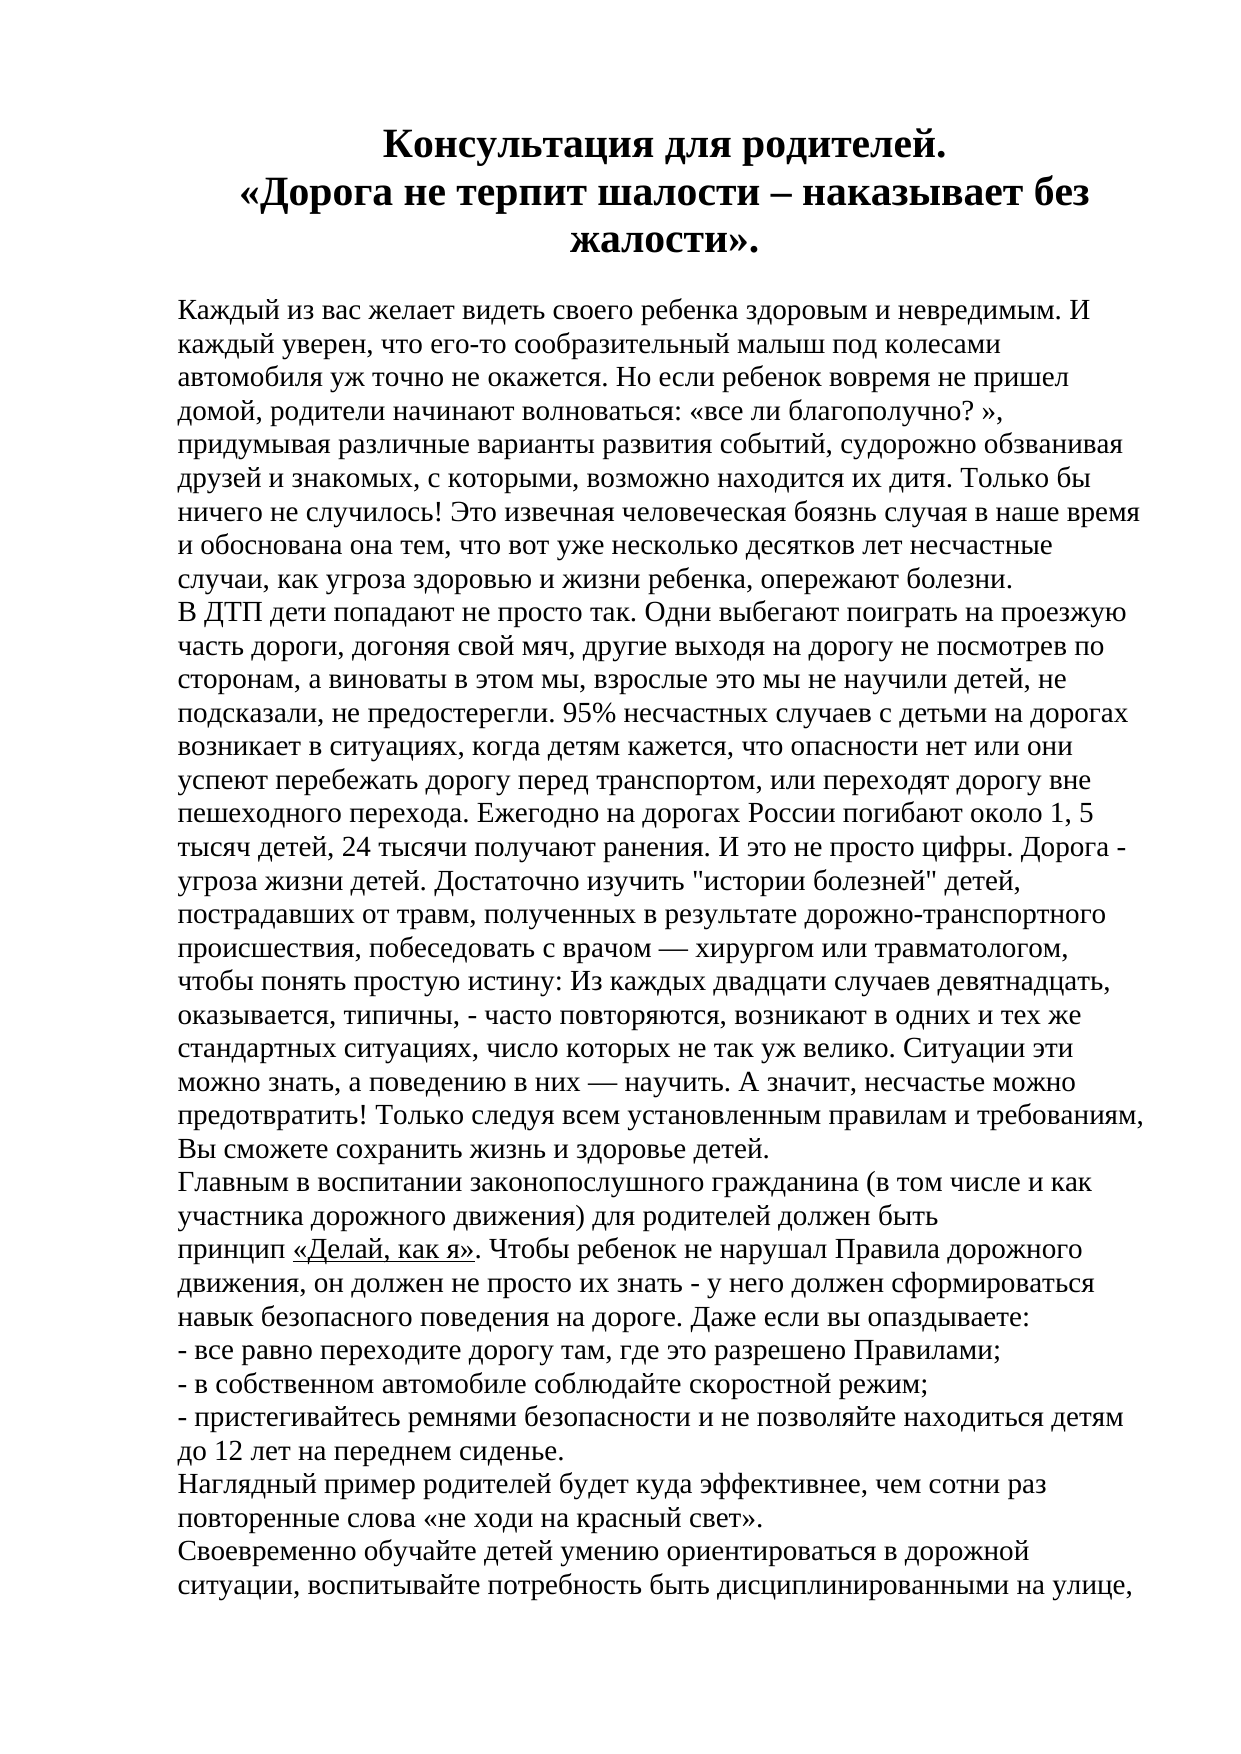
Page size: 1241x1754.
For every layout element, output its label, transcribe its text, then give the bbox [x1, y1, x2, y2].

text В ДТП дети попадают не просто так. Одни выбегают поиграть на проезжую часть дороги, догоняя свой мяч, другие выходя на дорогу не посмотрев по сторонам, а виноваты в этом мы, взрослые это мы не научили детей, не подсказали, не предостерегли. 95% несчастных случаев с детьми на дорогах возникает в ситуациях, когда детям кажется, что опасности нет или они успеют перебежать дорогу перед транспортом, или переходят дорогу вне пешеходного перехода. Ежегодно на дорогах России погибают около 1, 5 тысяч детей, 24 тысячи получают ранения. И это не просто цифры. Дорога - угроза жизни детей. Достаточно изучить "истории болезней" детей, пострадавших от травм, полученных в результате дорожно-транспортного происшествия, побеседовать с врачом — хирургом или травматологом, чтобы понять простую истину: Из каждых двадцати случаев девятнадцать, оказывается, типичны, - часто повторяются, возникают в одних и тех же стандартных ситуациях, число которых не так уж велико. Ситуации эти можно знать, а поведению в них — научить. А значит, несчастье можно предотвратить! Только следуя всем установленным правилам и требованиям, Вы сможете сохранить жизнь и здоровье детей. [177, 594, 1152, 1164]
text - все равно переходите дорогу там, где это разрешено Правилами; [177, 1332, 1152, 1366]
text - пристегивайтесь ремнями безопасности и не позволяйте находиться детям до 12 лет на переднем сиденье. [177, 1399, 1152, 1466]
text Главным в воспитании законопослушного гражданина (в том числе и как участника дорожного движения) для родителей должен быть принцип «Делай, как я». Чтобы ребенок не нарушал Правила дорожного движения, он должен не просто их знать - у него должен сформироваться навык безопасного поведения на дороге. Даже если вы опаздываете: [177, 1164, 1152, 1332]
text «Дорога не терпит шалости – наказывает без жалости». [177, 166, 1152, 262]
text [177, 1533, 1152, 1601]
text - в собственном автомобиле соблюдайте скоростной режим; [177, 1366, 1152, 1399]
text Каждый из вас желает видеть своего ребенка здоровым и невредимым. И каждый уверен, что его-то сообразительный малыш под колесами автомобиля уж точно не окажется. Но если ребенок вовремя не пришел домой, родители начинают волноваться: «все ли благополучно? », придумывая различные варианты развития событий, судорожно обзванивая друзей и знакомых, с которыми, возможно находится их дитя. Только бы ничего не случилось! Это извечная человеческая боязнь случая в наше время и обоснована она тем, что вот уже несколько десятков лет несчастные случаи, как угроза здоровью и жизни ребенка, опережают болезни. [177, 292, 1152, 594]
text Консультация для родителей. [177, 118, 1152, 166]
text Наглядный пример родителей будет куда эффективнее, чем сотни раз повторенные слова «не ходи на красный свет». [177, 1466, 1152, 1533]
